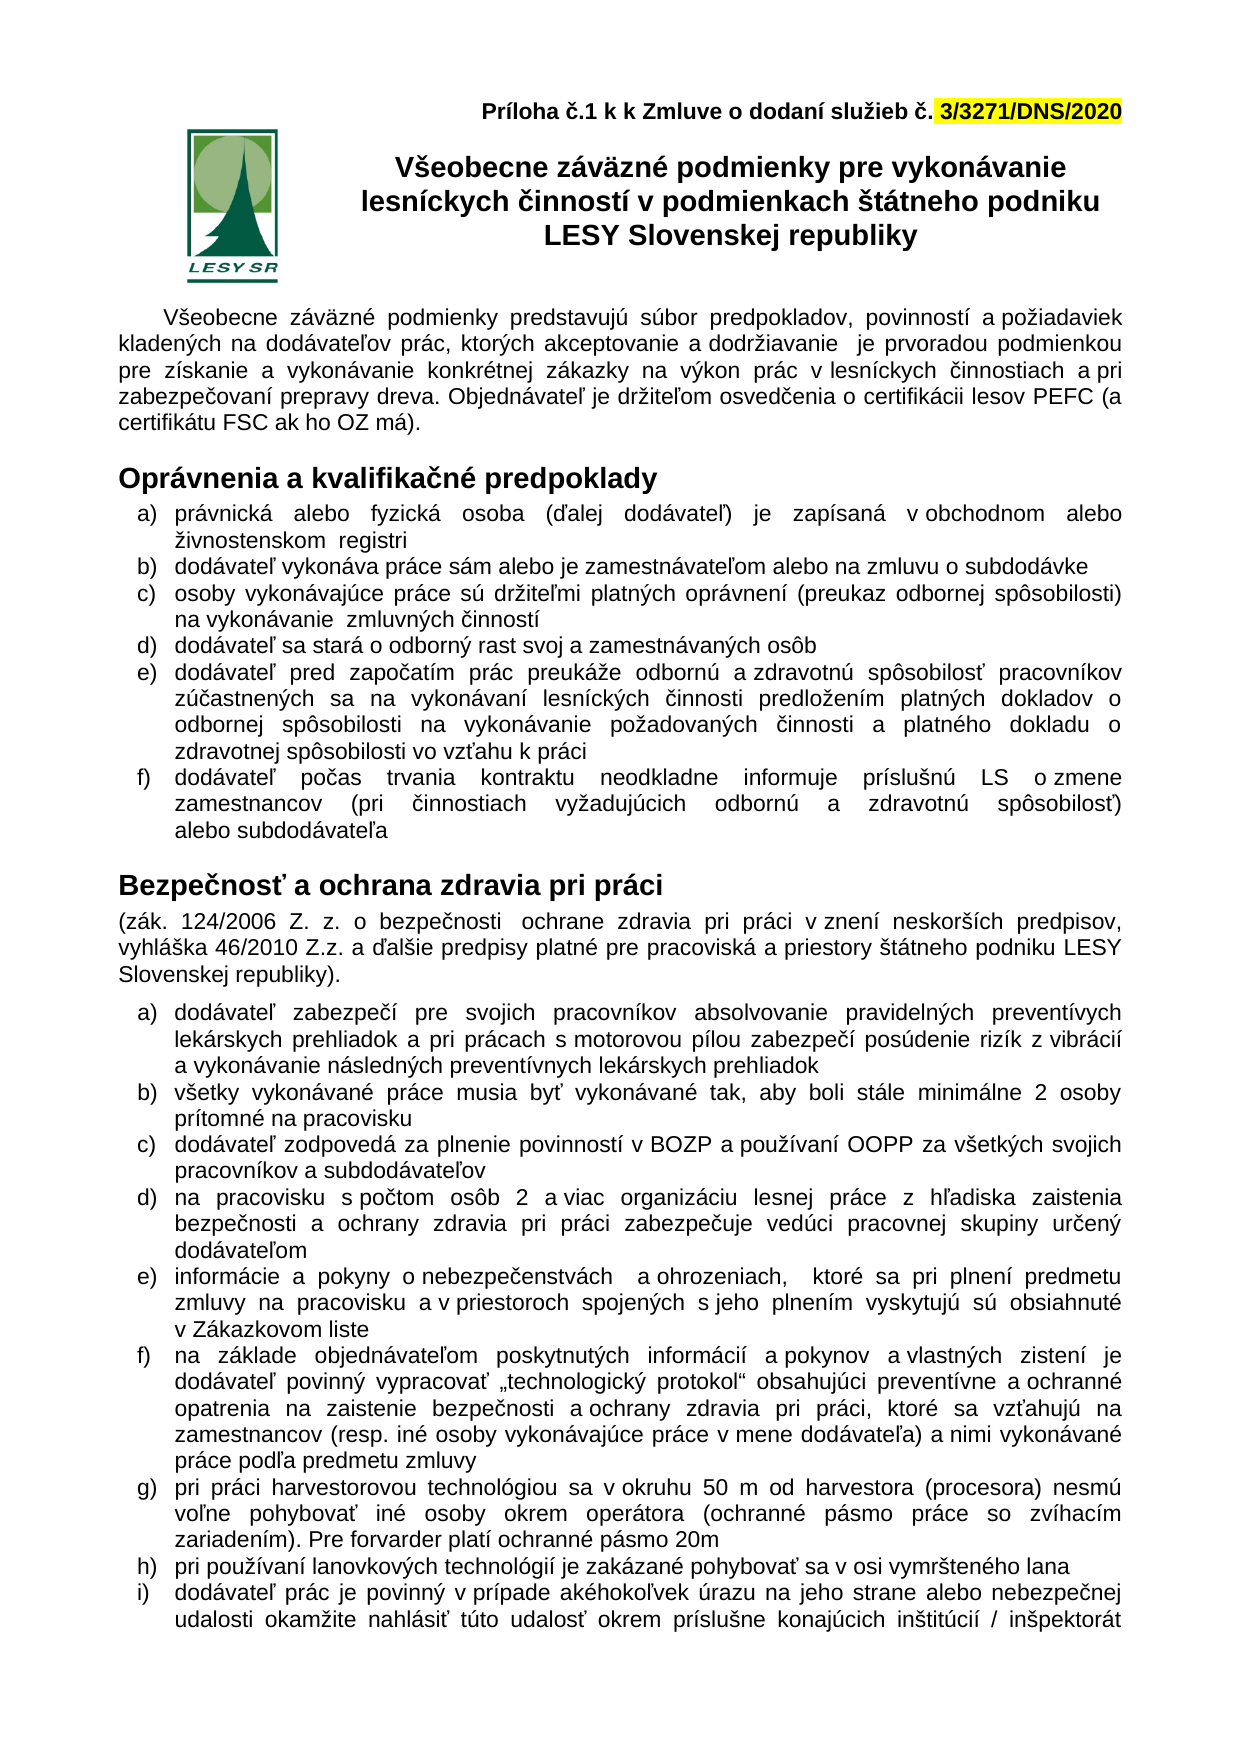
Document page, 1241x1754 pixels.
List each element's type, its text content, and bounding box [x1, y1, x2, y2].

subtitle Bezpečnosť a ochrana zdravia pri práci [118, 868, 1122, 902]
list dodávateľ sa stará o odborný rast svoj a zamestnávaných osôb [137, 632, 1122, 658]
list dodávateľ zodpovedá za plnenie povinností v BOZP a používaní OOPP za všetkých svojich pracovníkov a subdodávateľov [137, 1131, 1122, 1184]
subtitle Oprávnenia a kvalifikačné predpoklady [118, 461, 1122, 494]
text Príloha č.1 k k Zmluve o dodaní služieb č. 3/3271/DNS/2020 [118, 98, 934, 124]
list dodávateľ zabezpečí pre svojich pracovníkov absolvovanie pravidelných preventívych lekárskych prehliadok a pri prácach s motorovou pílou zabezpečí posúdenie rizík z vibrácií a vykonávanie následných preventívnych lekárskych prehliadok [137, 999, 1122, 1078]
text Všeobecne záväzné podmienky pre vykonávanie lesníckych činností v podmienkach štátneho podniku LESY Slovenskej republiky [340, 151, 1122, 251]
list pri používaní lanovkových technológií je zakázané pohybovať sa v osi vymršteného lana [137, 1553, 1122, 1579]
text (zák. 124/2006 Z. z. o bezpečnosti ochrane zdravia pri práci v znení neskorších predpisov, vyhláška 46/2010 Z.z. a ďalšie predpisy platné pre pracoviská a priestory štátneho podniku LESY Slovenskej republiky). [118, 908, 1122, 987]
list všetky vykonávané práce musia byť vykonávané tak, aby boli stále minimálne 2 osoby prítomné na pracovisku [137, 1078, 1122, 1131]
list osoby vykonávajúce práce sú držiteľmi platných oprávnení (preukaz odbornej spôsobilosti) na vykonávanie zmluvných činností [137, 579, 1122, 632]
list dodávateľ pred započatím prác preukáže odbornú a zdravotnú spôsobilosť pracovníkov zúčastnených sa na vykonávaní lesníckých činnosti predložením platných dokladov o odbornej spôsobilosti na vykonávanie požadovaných činnosti a platného dokladu o zdravotnej spôsobilosti vo vzťahu k práci [137, 658, 1122, 764]
picture [183, 125, 278, 285]
text Všeobecne záväzné podmienky predstavujú súbor predpokladov, povinností a požiadaviek kladených na dodávateľov prác, ktorých akceptovanie a dodržiavanie je prvoradou podmienkou pre získanie a vykonávanie konkrétnej zákazky na výkon prác v lesníckych činnostiach a pri zabezpečovaní prepravy dreva. Objednávateľ je držiteľom osvedčenia o certifikácii lesov PEFC (a certifikátu FSC ak ho OZ má). [118, 304, 1122, 436]
list právnická alebo fyzická osoba (ďalej dodávateľ) je zapísaná v obchodnom alebo živnostenskom registri [137, 500, 1122, 553]
list na pracovisku s počtom osôb 2 a viac organizáciu lesnej práce z hľadiska zaistenia bezpečnosti a ochrany zdravia pri práci zabezpečuje vedúci pracovnej skupiny určený dodávateľom [137, 1184, 1122, 1263]
list dodávateľ počas trvania kontraktu neodkladne informuje príslušnú LS o zmene zamestnancov (pri činnostiach vyžadujúcich odbornú a zdravotnú spôsobilosť) alebo subdodávateľa [137, 764, 1122, 843]
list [137, 1579, 1122, 1632]
list informácie a pokyny o nebezpečenstvách a ohrozeniach, ktoré sa pri plnení predmetu zmluvy na pracovisku a v priestoroch spojených s jeho plnením vyskytujú sú obsiahnuté v Zákazkovom liste [137, 1263, 1122, 1342]
list dodávateľ vykonáva práce sám alebo je zamestnávateľom alebo na zmluvu o subdodávke [137, 553, 1122, 579]
list pri práci harvestorovou technológiou sa v okruhu 50 m od harvestora (procesora) nesmú voľne pohybovať iné osoby okrem operátora (ochranné pásmo práce so zvíhacím zariadením). Pre forvarder platí ochranné pásmo 20m [137, 1474, 1122, 1553]
list na základe objednávateľom poskytnutých informácií a pokynov a vlastných zistení je dodávateľ povinný vypracovať „technologický protokol“ obsahujúci preventívne a ochranné opatrenia na zaistenie bezpečnosti a ochrany zdravia pri práci, ktoré sa vzťahujú na zamestnancov (resp. iné osoby vykonávajúce práce v mene dodávateľa) a nimi vykonávané práce podľa predmetu zmluvy [137, 1342, 1122, 1474]
